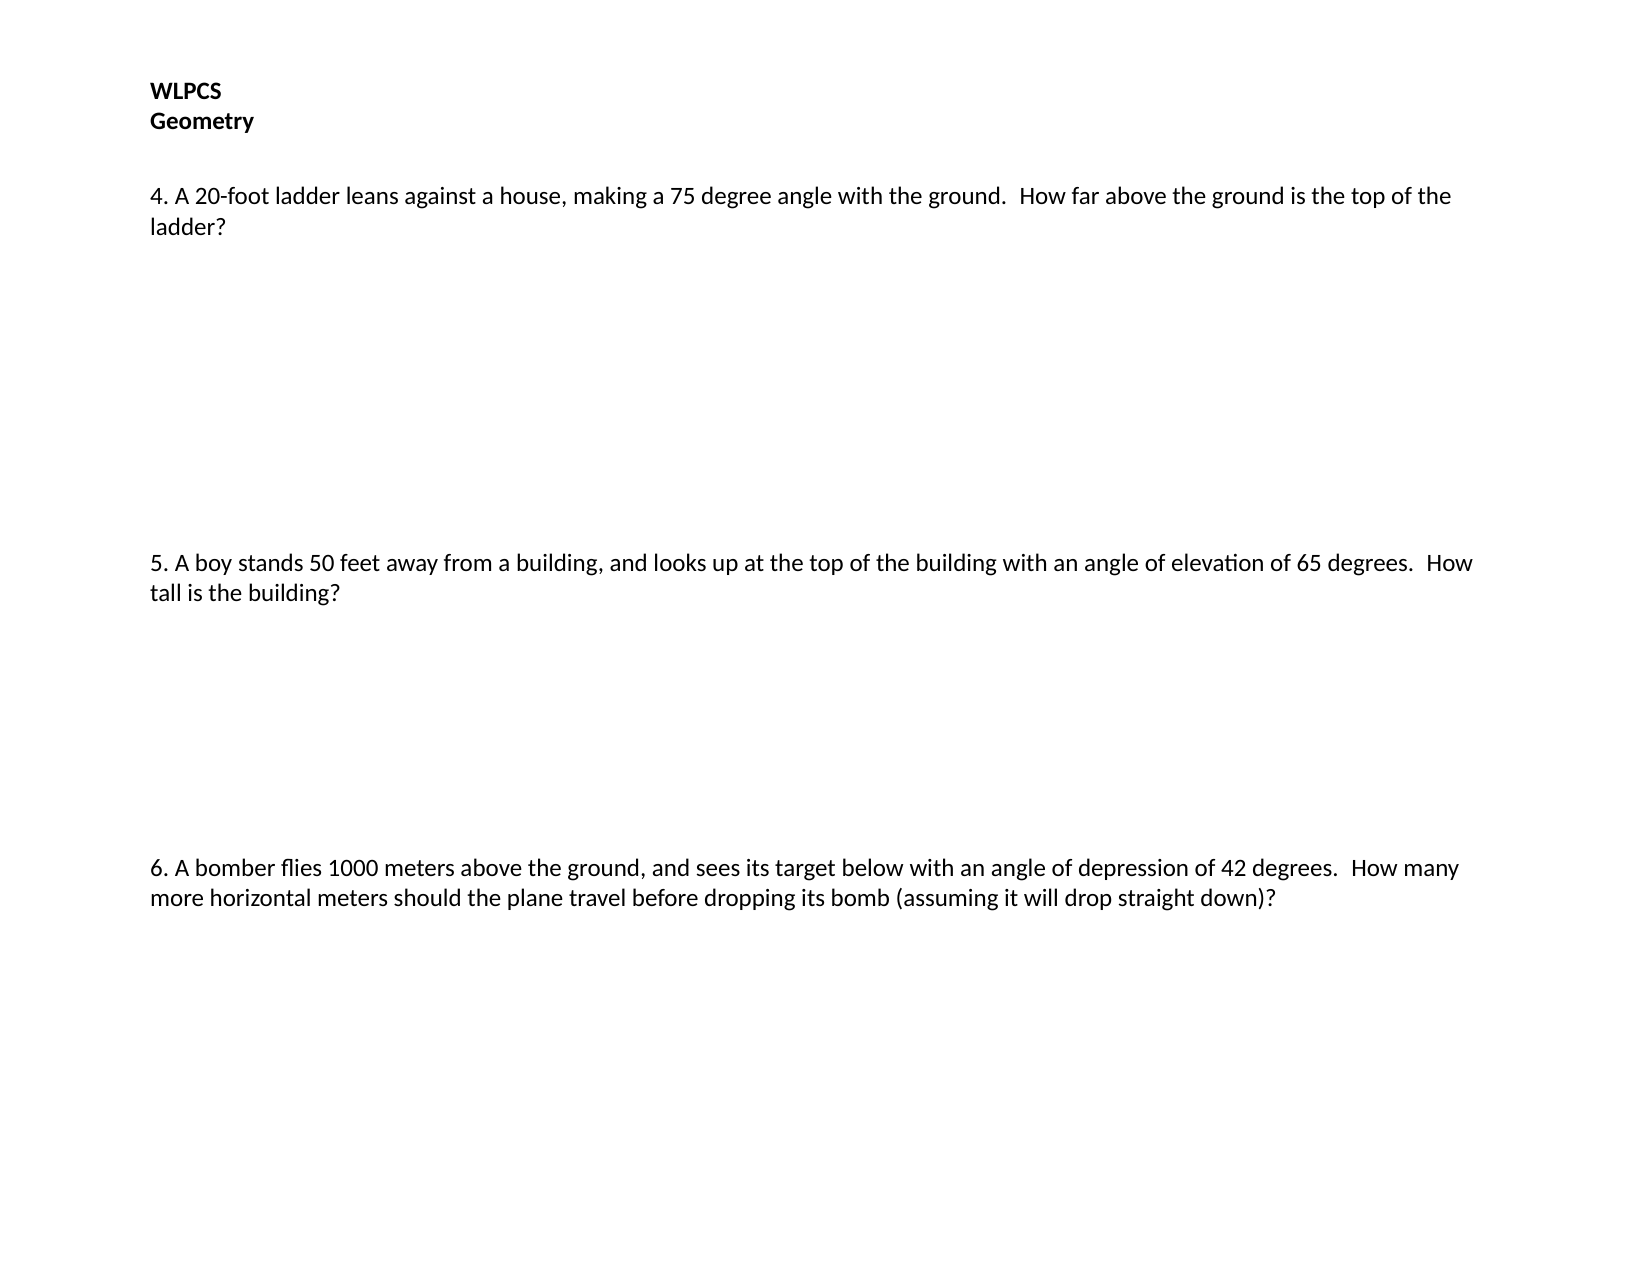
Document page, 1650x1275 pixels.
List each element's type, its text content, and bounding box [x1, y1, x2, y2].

text 5. A boy stands 50 feet away from a building, and looks up at the top of the building with an angle of elevation of 65 degrees. How tall is the building? [150, 547, 1500, 608]
text 4. A 20-foot ladder leans against a house, making a 75 degree angle with the ground. How far above the ground is the top of the ladder? [150, 181, 1500, 242]
text 6. A bomber flies 1000 meters above the ground, and sees its target below with an angle of depression of 42 degrees. How many more horizontal meters should the plane travel before dropping its bomb (assuming it will drop straight down)? [150, 852, 1500, 913]
